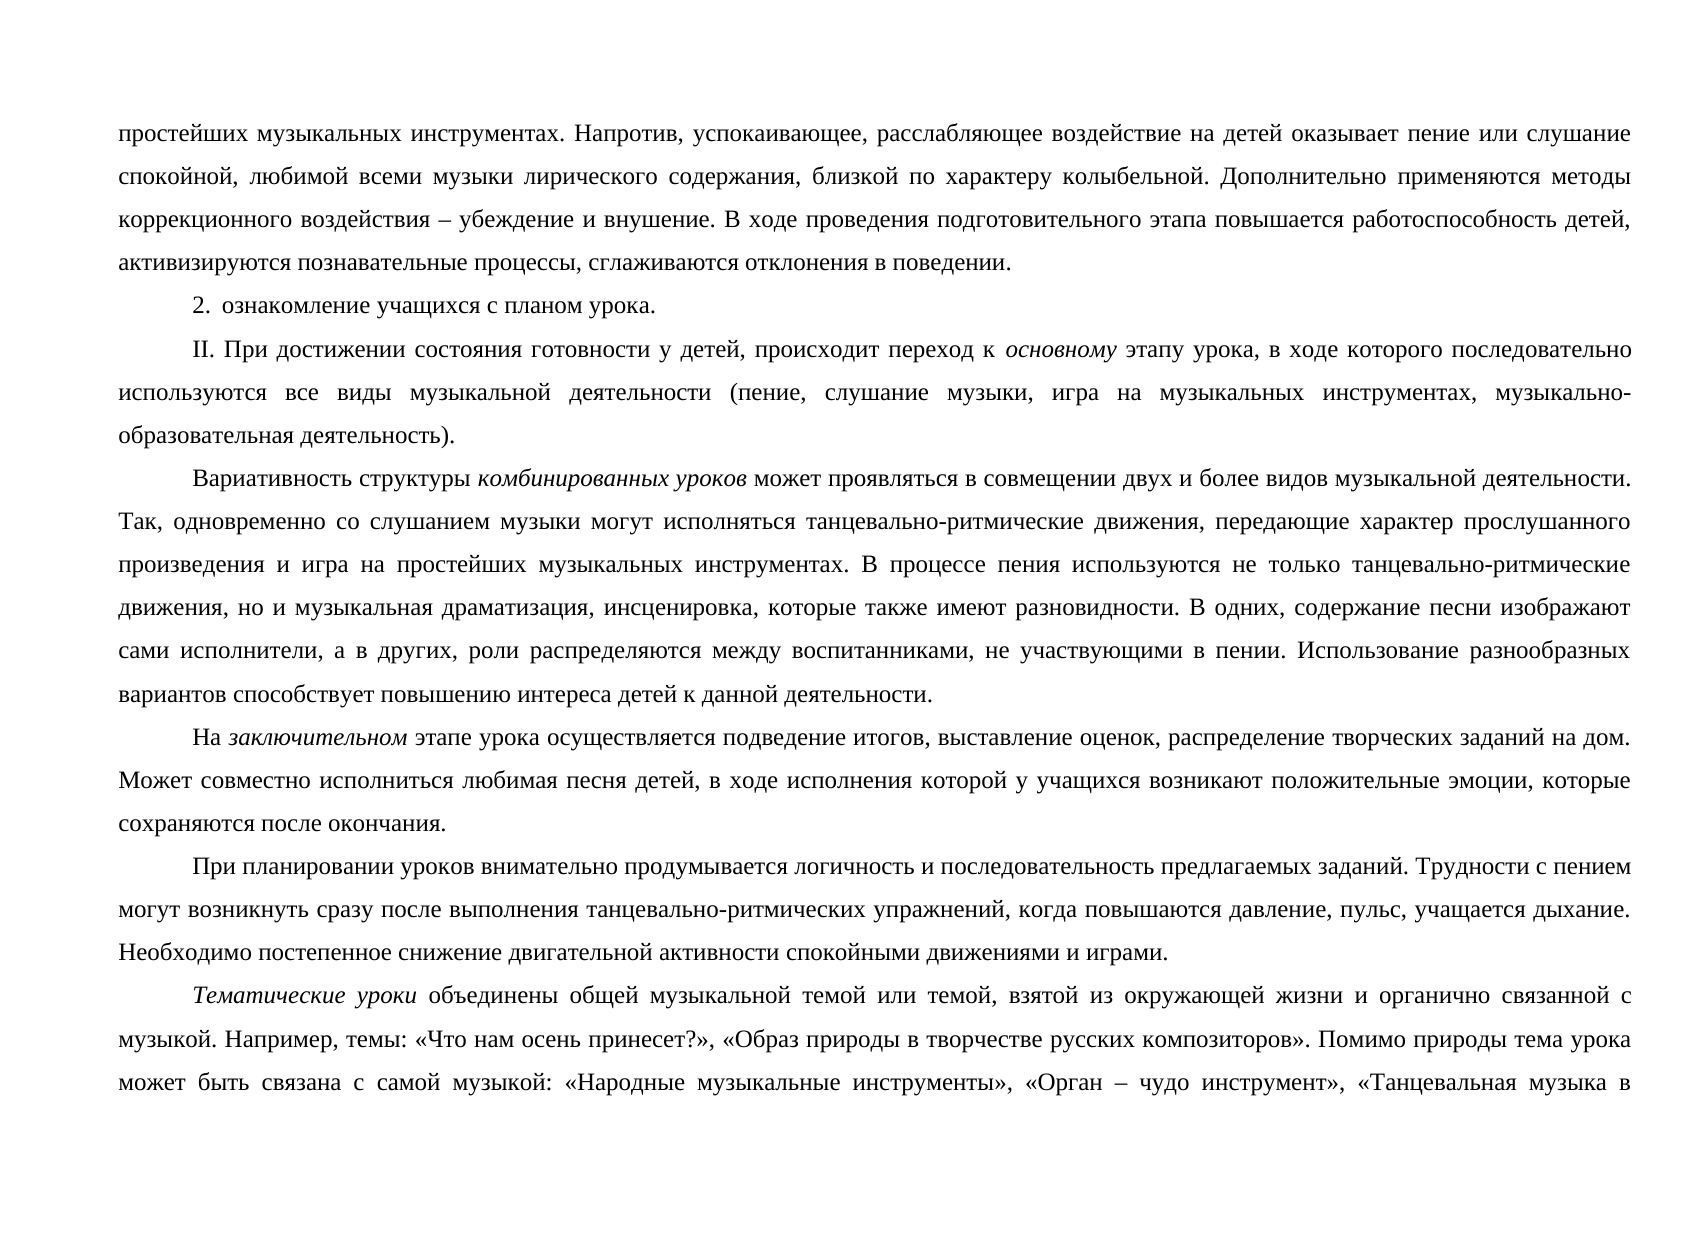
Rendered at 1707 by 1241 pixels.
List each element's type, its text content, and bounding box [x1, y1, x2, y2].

text Вариативность структуры комбинированных уроков может проявляться в совмещении двух и более видов музыкальной деятельности. Так, одновременно со слушанием музыки могут исполняться танцевально-ритмические движения, передающие характер прослушанного произведения и игра на простейших музыкальных инструментах. В процессе пения используются не только танцевально-ритмические движения, но и музыкальная драматизация, инсценировка, которые также имеют разновидности. В одних, содержание песни изображают сами исполнители, а в других, роли распределяются между воспитанниками, не участвующими в пении. Использование разнообразных вариантов способствует повышению интереса детей к данной деятельности. [118, 463, 1633, 707]
text II. При достижении состояния готовности у детей, происходит переход к основному этапу урока, в ходе которого последовательно используются все виды музыкальной деятельности (пение, слушание музыки, игра на музыкальных инструментах, музыкально-образовательная деятельность). [118, 334, 1633, 449]
text На заключительном этапе урока осуществляется подведение итогов, выставление оценок, распределение творческих заданий на дом. Может совместно исполниться любимая песня детей, в ходе исполнения которой у учащихся возникают положительные эмоции, которые сохраняются после окончания. [118, 722, 1633, 837]
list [118, 118, 1633, 276]
text При планировании уроков внимательно продумывается логичность и последовательность предлагаемых заданий. Трудности с пением могут возникнуть сразу после выполнения танцевально-ритмических упражнений, когда повышаются давление, пульс, учащается дыхание. Необходимо постепенное снижение двигательной активности спокойными движениями и играми. [118, 851, 1633, 966]
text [118, 981, 1633, 1096]
list ознакомление учащихся с планом урока. [118, 291, 1633, 319]
